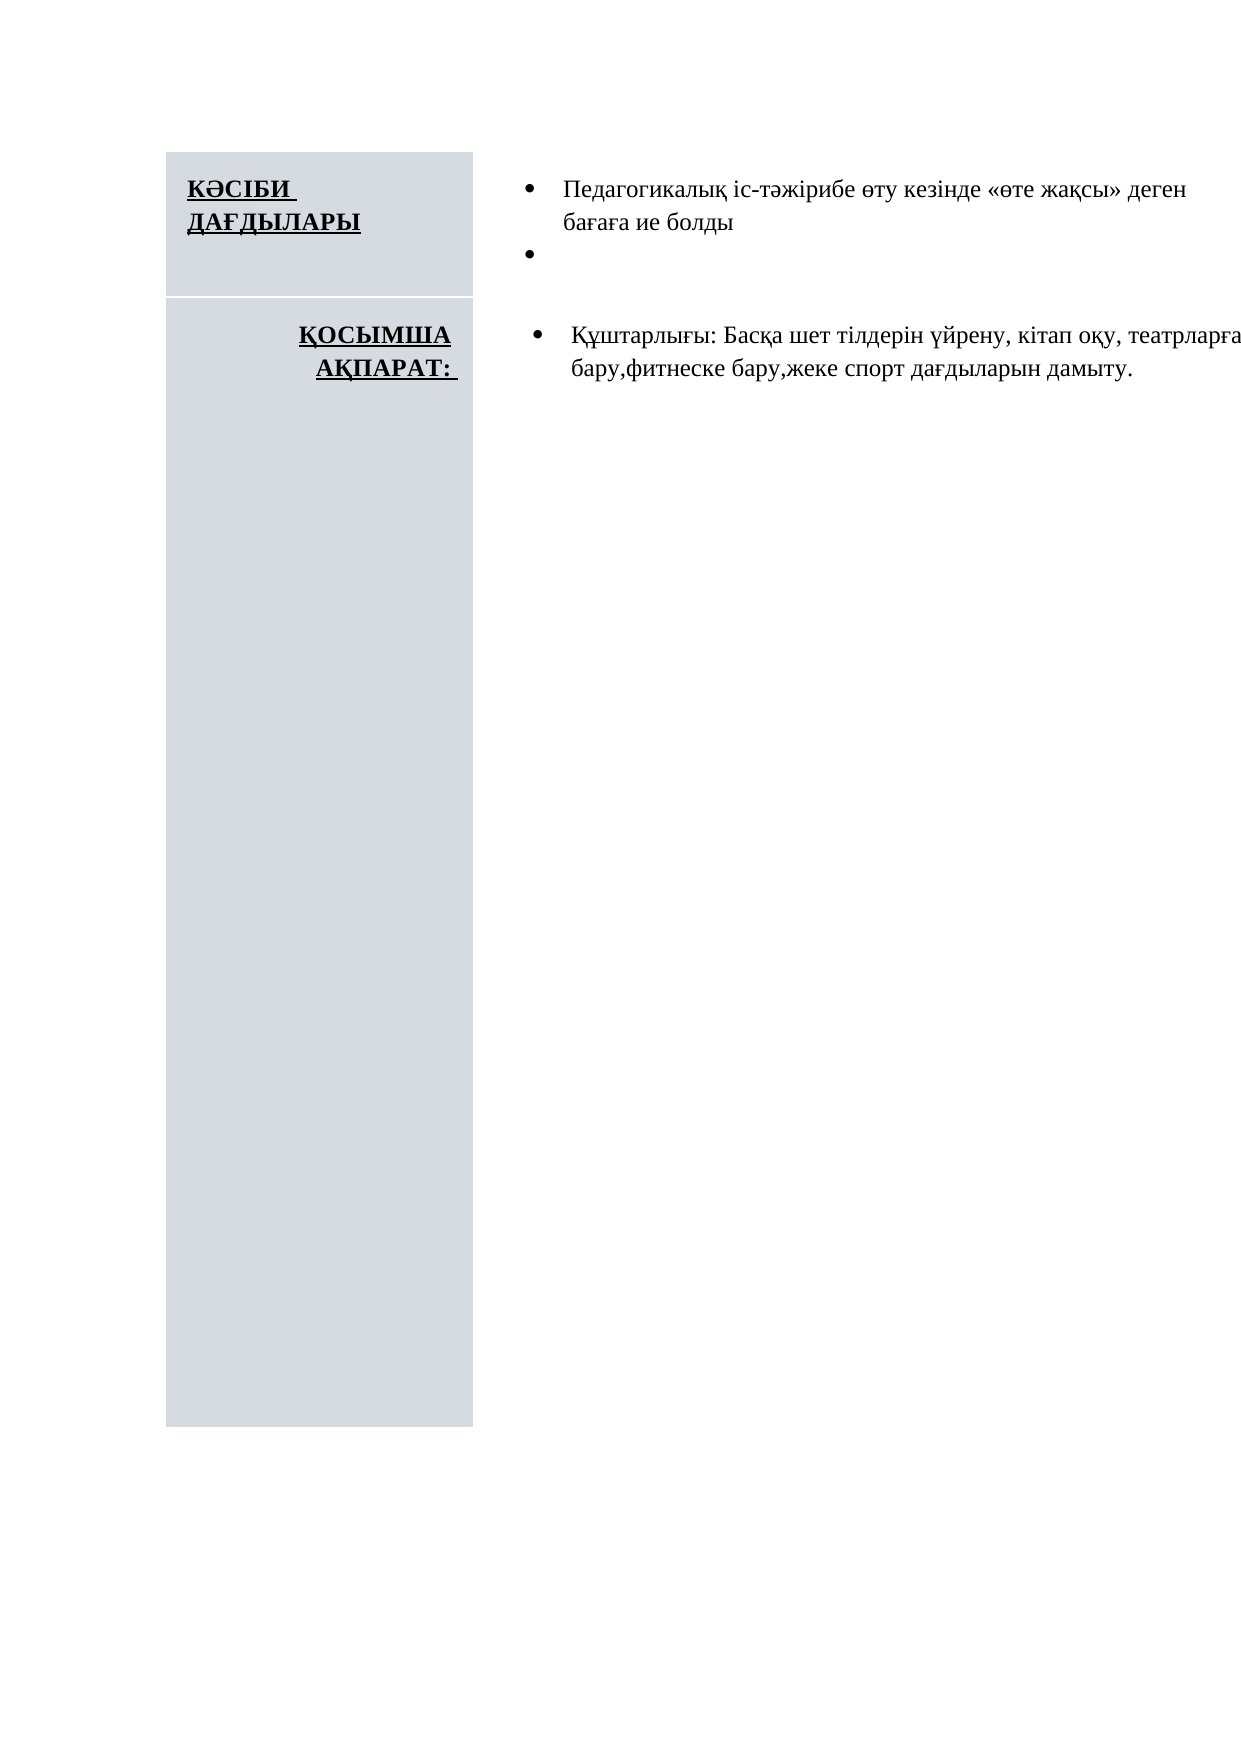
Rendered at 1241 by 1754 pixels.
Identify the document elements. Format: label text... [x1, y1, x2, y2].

table_cell ҚОСЫМША АҚПАРАТ: [166, 298, 473, 1427]
table_cell КӘСІБИ ДАҒДЫЛАРЫ [166, 152, 473, 296]
table_cell Педагогикалық іс-тәжірибе өту кезінде «өте жақсы» деген бағаға ие болды [475, 152, 1239, 296]
table_cell Құштарлығы: Басқа шет тілдерін үйрену, кітап оқу, театрларға бару,фитнеске бару,жеке спорт дағдыларын дамыту. [475, 298, 1239, 1427]
